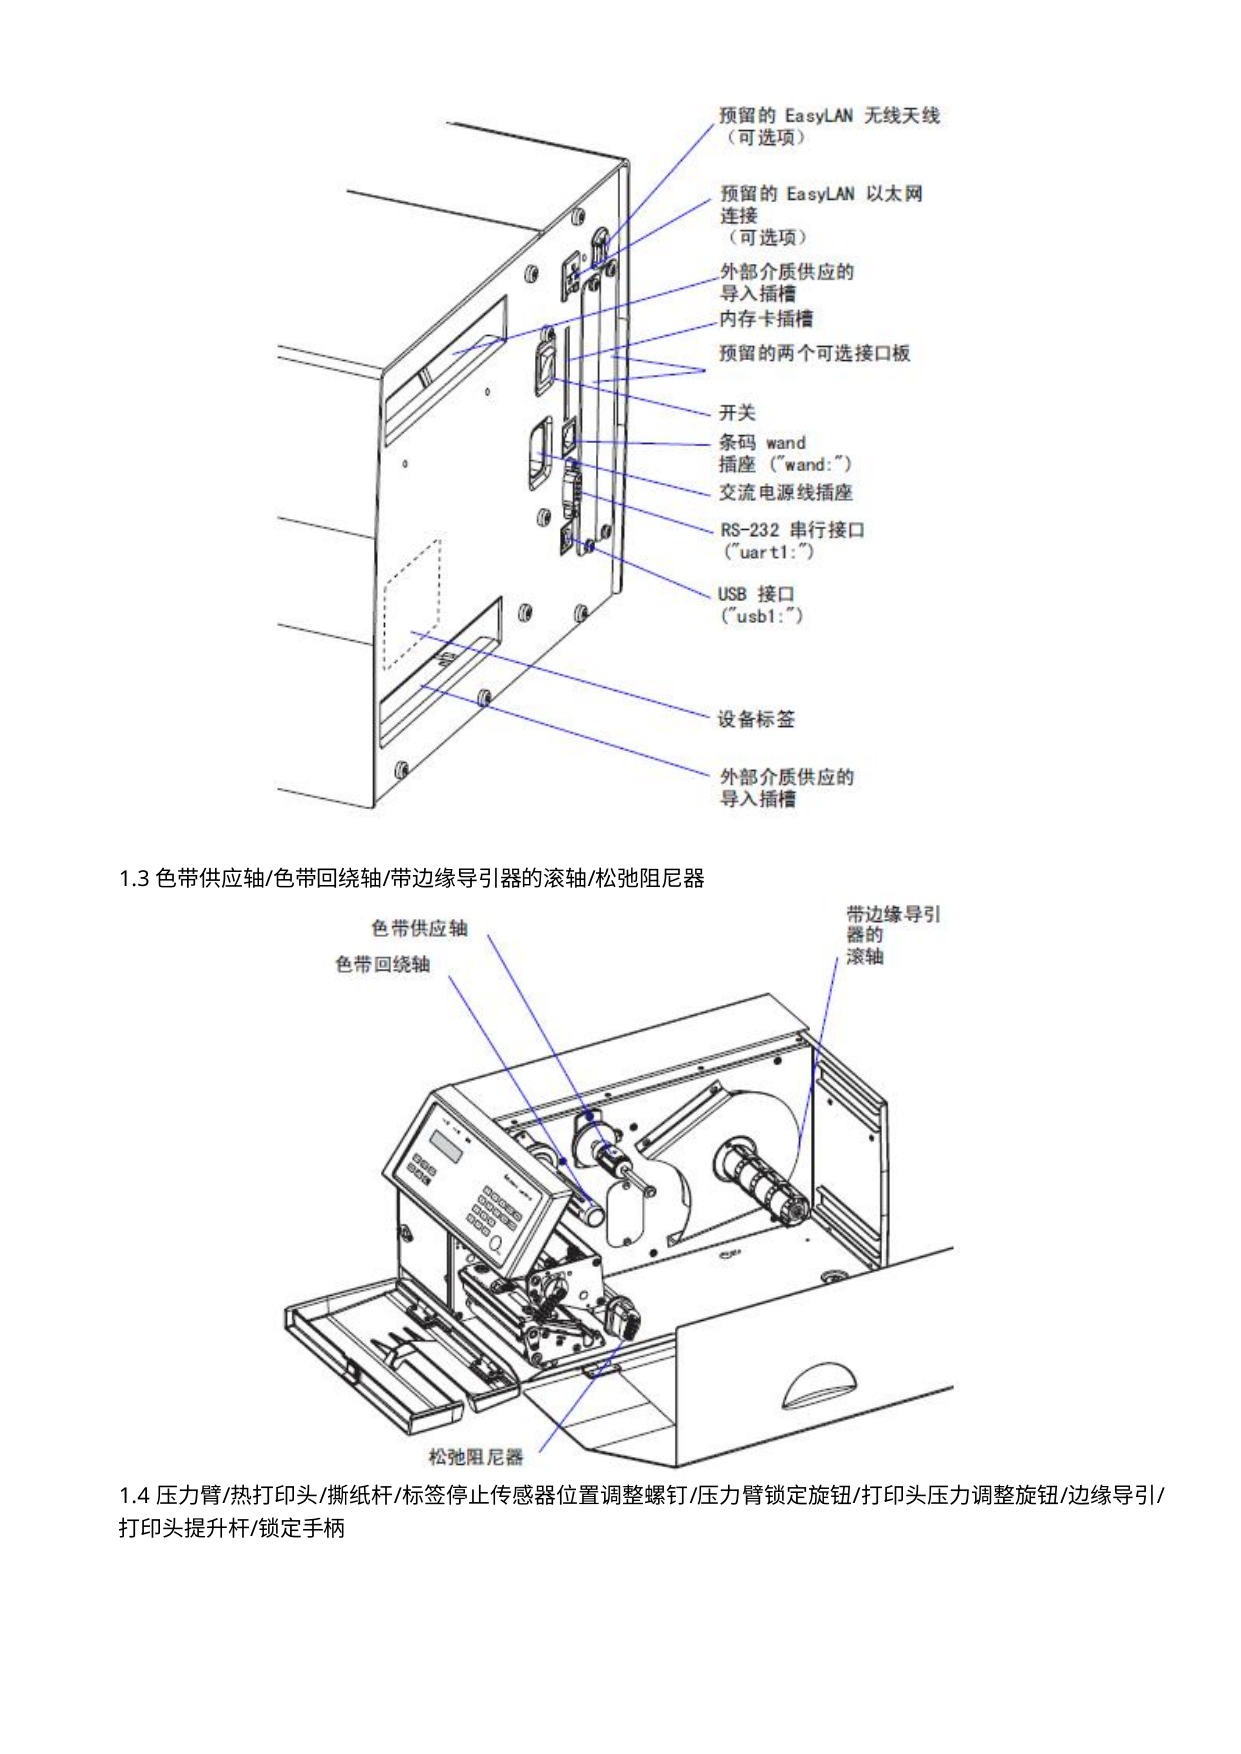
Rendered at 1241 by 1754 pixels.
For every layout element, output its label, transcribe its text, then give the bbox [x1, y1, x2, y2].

picture [272, 893, 968, 1478]
text 1.4 压力臂/热打印头/撕纸杆/标签停止传感器位置调整螺钉/压力臂锁定旋钮/打印头压力调整旋钮/边缘导引/打印头提升杆/锁定手柄 [119, 1478, 1165, 1543]
text 1.3 色带供应轴/色带回绕轴/带边缘导引器的滚轴/松弛阻尼器 [75, 861, 1165, 893]
picture [273, 80, 967, 834]
